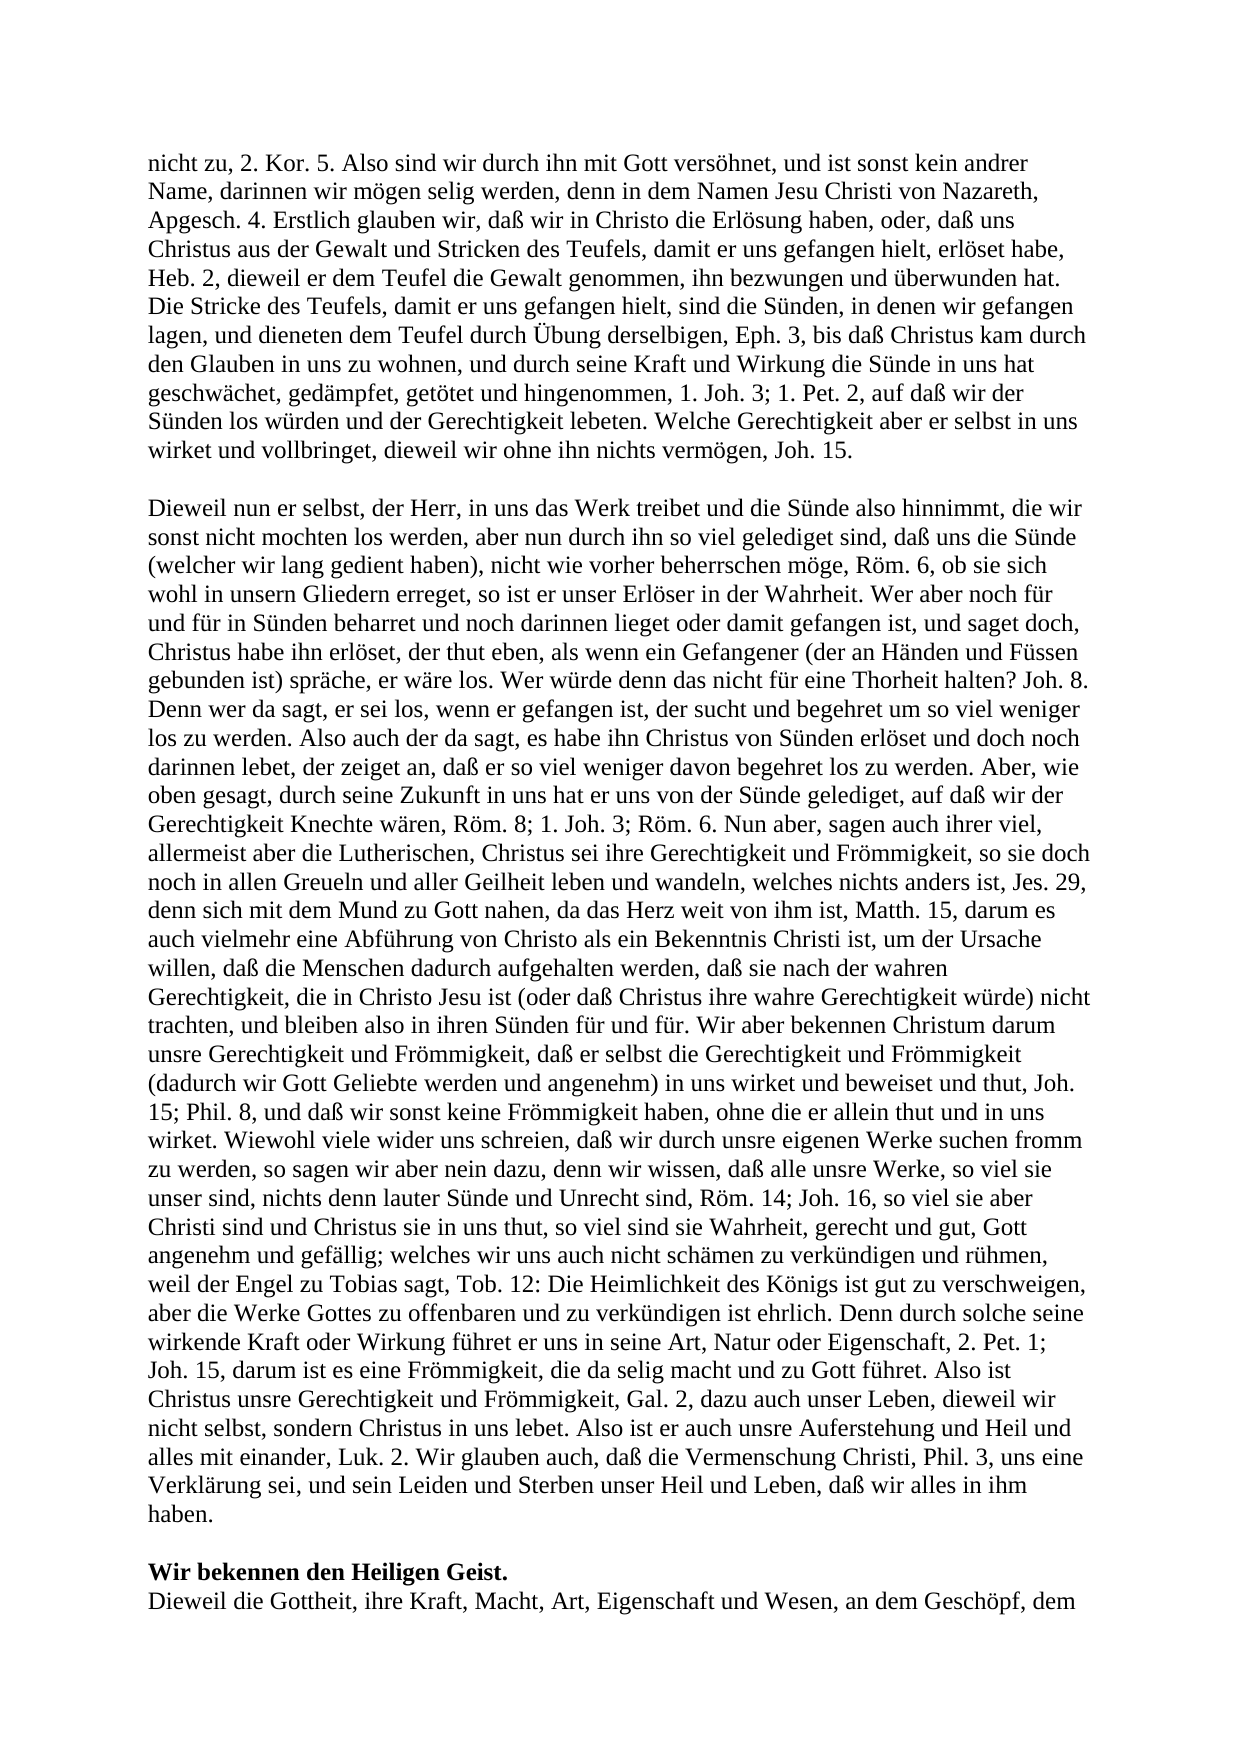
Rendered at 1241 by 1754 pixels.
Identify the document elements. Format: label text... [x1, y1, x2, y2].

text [148, 1557, 1093, 1615]
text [148, 148, 1093, 464]
text Dieweil nun er selbst, der Herr, in uns das Werk treibet und die Sünde also hinnimmt, die wir sonst nicht mochten los werden, aber nun durch ihn so viel gelediget sind, daß uns die Sünde (welcher wir lang gedient haben), nicht wie vorher beherrschen möge, Röm. 6, ob sie sich wohl in unsern Gliedern erreget, so ist er unser Erlöser in der Wahrheit. Wer aber noch für und für in Sünden beharret und noch darinnen lieget oder damit gefangen ist, und saget doch, Christus habe ihn erlöset, der thut eben, als wenn ein Gefangener (der an Händen und Füssen gebunden ist) spräche, er wäre los. Wer würde denn das nicht für eine Thorheit halten? Joh. 8. Denn wer da sagt, er sei los, wenn er gefangen ist, der sucht und begehret um so viel weniger los zu werden. Also auch der da sagt, es habe ihn Christus von Sünden erlöset und doch noch darinnen lebet, der zeiget an, daß er so viel weniger davon begehret los zu werden. Aber, wie oben gesagt, durch seine Zukunft in uns hat er uns von der Sünde gelediget, auf daß wir der Gerechtigkeit Knechte wären, Röm. 8; 1. Joh. 3; Röm. 6. Nun aber, sagen auch ihrer viel, allermeist aber die Lutherischen, Christus sei ihre Gerechtigkeit und Frömmigkeit, so sie doch noch in allen Greueln und aller Geilheit leben und wandeln, welches nichts anders ist, Jes. 29, denn sich mit dem Mund zu Gott nahen, da das Herz weit von ihm ist, Matth. 15, darum es auch vielmehr eine Abführung von Christo als ein Bekenntnis Christi ist, um der Ursache willen, daß die Menschen dadurch aufgehalten werden, daß sie nach der wahren Gerechtigkeit, die in Christo Jesu ist (oder daß Christus ihre wahre Gerechtigkeit würde) nicht trachten, und bleiben also in ihren Sünden für und für. Wir aber bekennen Christum darum unsre Gerechtigkeit und Frömmigkeit, daß er selbst die Gerechtigkeit und Frömmigkeit (dadurch wir Gott Geliebte werden und angenehm) in uns wirket und beweiset und thut, Joh. 15; Phil. 8, und daß wir sonst keine Frömmigkeit haben, ohne die er allein thut und in uns wirket. Wiewohl viele wider uns schreien, daß wir durch unsre eigenen Werke suchen fromm zu werden, so sagen wir aber nein dazu, denn wir wissen, daß alle unsre Werke, so viel sie unser sind, nichts denn lauter Sünde und Unrecht sind, Röm. 14; Joh. 16, so viel sie aber Christi sind und Christus sie in uns thut, so viel sind sie Wahrheit, gerecht und gut, Gott angenehm und gefällig; welches wir uns auch nicht schämen zu verkündigen und rühmen, weil der Engel zu Tobias sagt, Tob. 12: Die Heimlichkeit des Königs ist gut zu verschweigen, aber die Werke Gottes zu offenbaren und zu verkündigen ist ehrlich. Denn durch solche seine wirkende Kraft oder Wirkung führet er uns in seine Art, Natur oder Eigenschaft, 2. Pet. 1; Joh. 15, darum ist es eine Frömmigkeit, die da selig macht und zu Gott führet. Also ist Christus unsre Gerechtigkeit und Frömmigkeit, Gal. 2, dazu auch unser Leben, dieweil wir nicht selbst, sondern Christus in uns lebet. Also ist er auch unsre Auferstehung und Heil und alles mit einander, Luk. 2. Wir glauben auch, daß die Vermenschung Christi, Phil. 3, uns eine Verklärung sei, und sein Leiden und Sterben unser Heil und Leben, daß wir alles in ihm haben. [148, 493, 1093, 1528]
